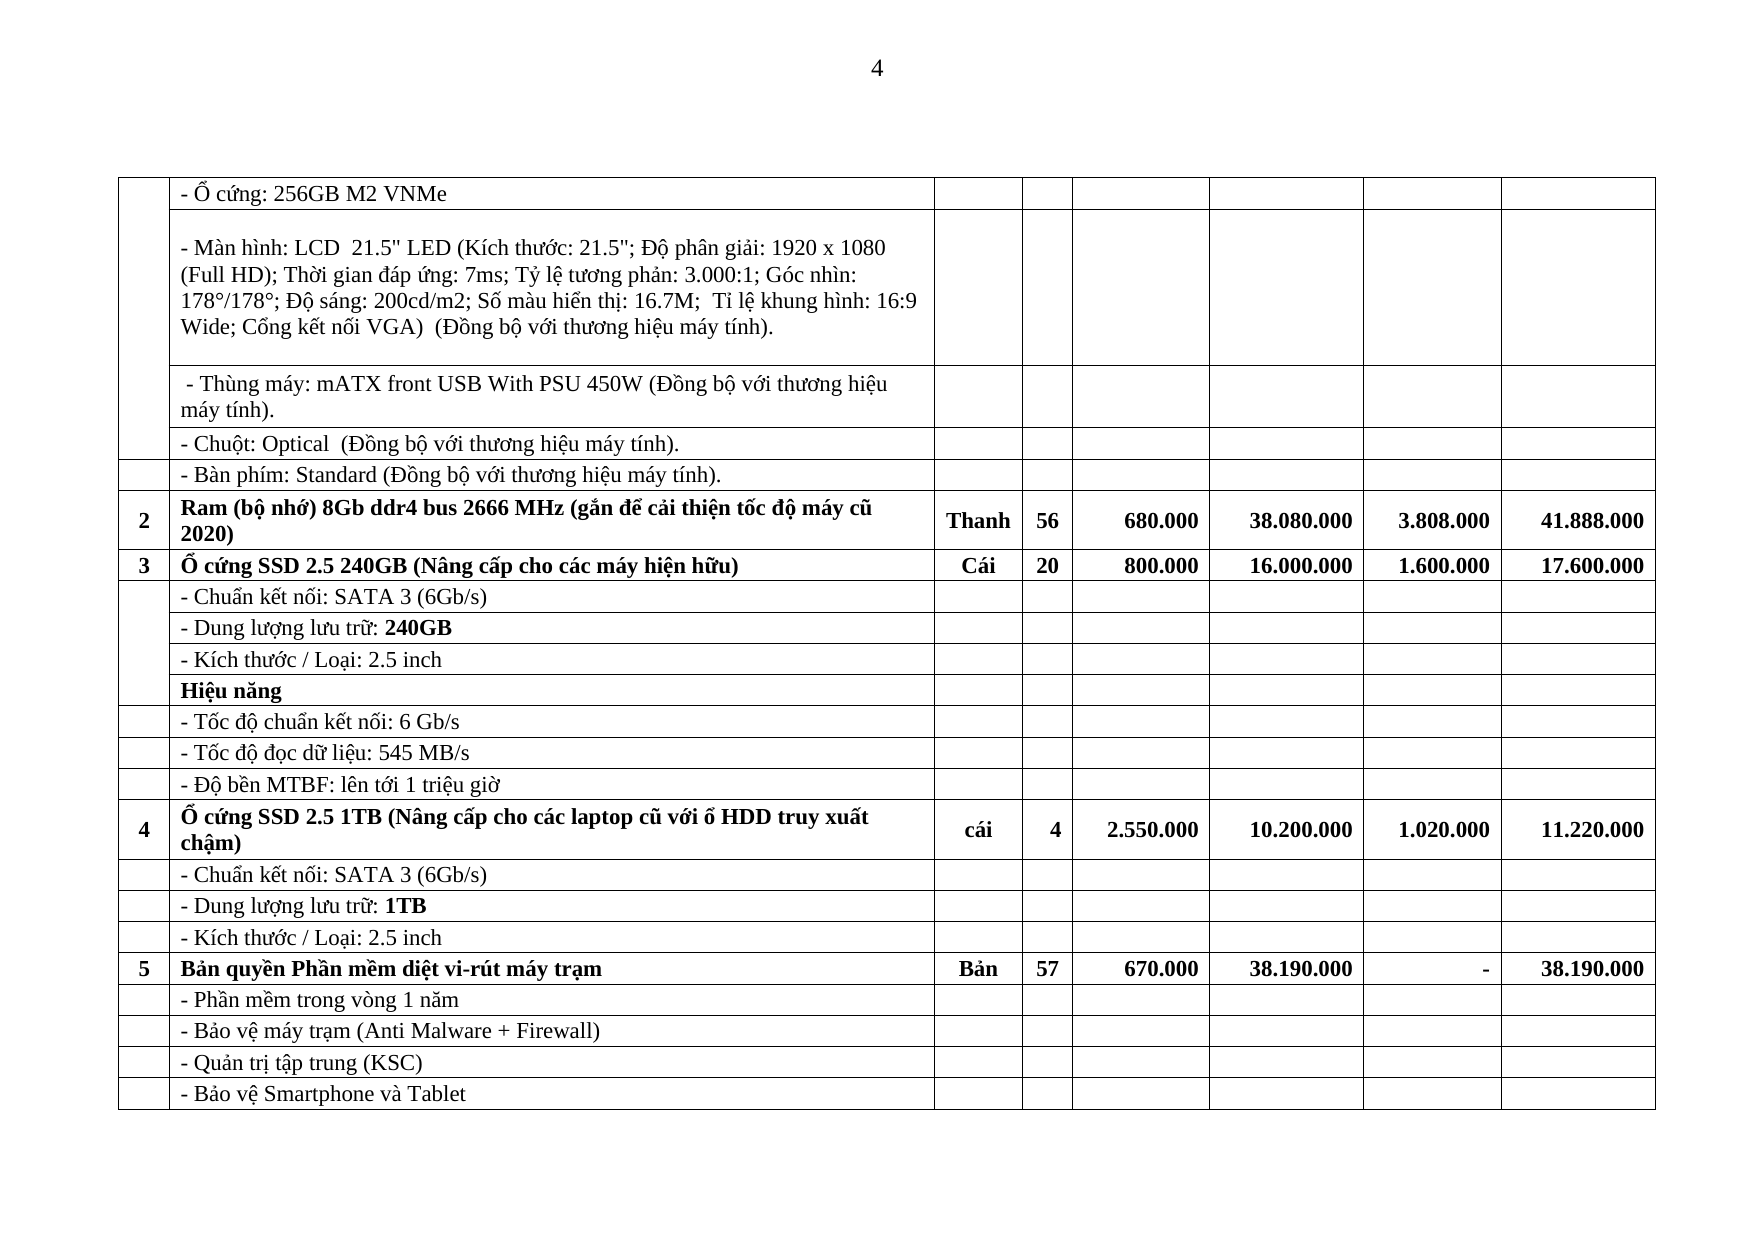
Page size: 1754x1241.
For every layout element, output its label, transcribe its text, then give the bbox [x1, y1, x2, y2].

table_cell [935, 675, 1022, 705]
table_cell [119, 1047, 169, 1077]
table_cell [935, 210, 1022, 365]
table_cell [119, 1016, 169, 1046]
table_cell 16.000.000 [1210, 550, 1363, 580]
table_cell [1364, 738, 1501, 768]
table_cell [1023, 178, 1072, 208]
table_cell [1210, 985, 1363, 1015]
table_cell Bản quyền Phần mềm diệt vi-rút máy trạm [170, 953, 934, 983]
table_cell - Bảo vệ Smartphone và Tablet [170, 1078, 934, 1108]
table_cell [119, 922, 169, 952]
table_cell [1502, 738, 1655, 768]
table_cell [119, 738, 169, 768]
table_cell [1210, 891, 1363, 921]
table_cell [1502, 891, 1655, 921]
table_cell [1210, 366, 1363, 427]
table_cell [1210, 178, 1363, 208]
table_cell [1210, 922, 1363, 952]
table_cell - Độ bền MTBF: lên tới 1 triệu giờ [170, 769, 934, 799]
table_cell [1364, 210, 1501, 365]
table_cell Ổ cứng SSD 2.5 240GB (Nâng cấp cho các máy hiện hữu) [170, 550, 934, 580]
table_cell [1073, 460, 1209, 490]
table_cell [1023, 460, 1072, 490]
table_cell [1502, 366, 1655, 427]
table_cell [1364, 860, 1501, 890]
table_cell 4 [119, 800, 169, 858]
table_cell [1023, 738, 1072, 768]
table_cell [1502, 922, 1655, 952]
table_cell [1364, 428, 1501, 458]
table_cell [1210, 769, 1363, 799]
table_cell - Chuẩn kết nối: SATA 3 (6Gb/s) [170, 860, 934, 890]
table_cell [935, 706, 1022, 737]
table_cell [1502, 985, 1655, 1015]
table_cell Ổ cứng SSD 2.5 1TB (Nâng cấp cho các laptop cũ với ổ HDD truy xuất chậm) [170, 800, 934, 858]
table_cell [119, 891, 169, 921]
table_cell [1364, 613, 1501, 643]
table_cell [1073, 738, 1209, 768]
table_cell 41.888.000 [1502, 491, 1655, 549]
table_cell - Chuẩn kết nối: SATA 3 (6Gb/s) [170, 581, 934, 612]
table_cell [1364, 1016, 1501, 1046]
table_cell [119, 769, 169, 799]
table_cell [1023, 1016, 1072, 1046]
table_cell [935, 428, 1022, 458]
table_cell [1502, 769, 1655, 799]
table_cell - Màn hình: LCD 21.5" LED (Kích thước: 21.5"; Độ phân giải: 1920 x 1080 (Full HD); Thời gian đáp ứng: 7ms; Tỷ lệ tương phản: 3.000:1; Góc nhìn: 178°/178°; Độ sáng: 200cd/m2; Số màu hiển thị: 16.7M; Tỉ lệ khung hình: 16:9 Wide; Cổng kết nối VGA) (Đồng bộ với thương hiệu máy tính). [170, 210, 934, 365]
table_cell [119, 1078, 169, 1108]
table_cell - Kích thước / Loại: 2.5 inch [170, 644, 934, 674]
table_cell [1502, 675, 1655, 705]
table_cell 20 [1023, 550, 1072, 580]
table_cell [1502, 460, 1655, 490]
table_cell [1073, 922, 1209, 952]
table_cell [1210, 1078, 1363, 1108]
table_cell [935, 581, 1022, 612]
table_cell [1023, 1047, 1072, 1077]
table_cell [1023, 644, 1072, 674]
table_cell [1364, 1047, 1501, 1077]
table_cell [1073, 706, 1209, 737]
table_cell - Bàn phím: Standard (Đồng bộ với thương hiệu máy tính). [170, 460, 934, 490]
table_cell 5 [119, 953, 169, 983]
table_cell cái [935, 800, 1022, 858]
table_cell [1073, 178, 1209, 208]
table_cell [1502, 706, 1655, 737]
table_cell 38.190.000 [1210, 953, 1363, 983]
table_cell - Bảo vệ máy trạm (Anti Malware + Firewall) [170, 1016, 934, 1046]
table_cell [1073, 1047, 1209, 1077]
table_cell [1502, 210, 1655, 365]
table_cell [935, 1078, 1022, 1108]
table_cell - Dung lượng lưu trữ: 1TB [170, 891, 934, 921]
table_cell [1073, 613, 1209, 643]
table_cell [1073, 1016, 1209, 1046]
table_cell [1023, 1078, 1072, 1108]
table_cell [1364, 922, 1501, 952]
table_cell [935, 1016, 1022, 1046]
table_cell 2.550.000 [1073, 800, 1209, 858]
table_cell 4 [1023, 800, 1072, 858]
table_cell [1502, 860, 1655, 890]
table_cell [1023, 769, 1072, 799]
table_cell 1.600.000 [1364, 550, 1501, 580]
table_cell [1502, 1078, 1655, 1108]
table_cell [1073, 581, 1209, 612]
table_cell [1502, 613, 1655, 643]
table_cell [935, 613, 1022, 643]
table_cell [1210, 675, 1363, 705]
table_cell Ram (bộ nhớ) 8Gb ddr4 bus 2666 MHz (gắn để cải thiện tốc độ máy cũ 2020) [170, 491, 934, 549]
table_cell [1210, 1016, 1363, 1046]
table_cell [1073, 675, 1209, 705]
table_cell [1364, 769, 1501, 799]
table_cell - Phần mềm trong vòng 1 năm [170, 985, 934, 1015]
table_cell [1023, 366, 1072, 427]
table_cell [1073, 1078, 1209, 1108]
table_cell [1364, 675, 1501, 705]
table_cell 56 [1023, 491, 1072, 549]
table_cell [1502, 581, 1655, 612]
table_cell Bản [935, 953, 1022, 983]
table_cell [1502, 1016, 1655, 1046]
table_cell [1210, 210, 1363, 365]
table_cell 800.000 [1073, 550, 1209, 580]
table_cell [1073, 769, 1209, 799]
table_cell 3.808.000 [1364, 491, 1501, 549]
table_cell Thanh [935, 491, 1022, 549]
table_cell [1502, 178, 1655, 208]
table_cell [1023, 706, 1072, 737]
table_cell - Chuột: Optical (Đồng bộ với thương hiệu máy tính). [170, 428, 934, 458]
table_cell Cái [935, 550, 1022, 580]
table_cell [935, 891, 1022, 921]
table_cell [1210, 738, 1363, 768]
table_cell [1073, 366, 1209, 427]
table_cell [1364, 460, 1501, 490]
table_cell [1210, 706, 1363, 737]
table_cell [1364, 891, 1501, 921]
table_cell [1210, 460, 1363, 490]
table_cell [119, 860, 169, 890]
table_cell [935, 860, 1022, 890]
table_cell [935, 460, 1022, 490]
table_cell [935, 769, 1022, 799]
table_cell [119, 706, 169, 737]
table_cell [119, 581, 169, 705]
table_cell 11.220.000 [1502, 800, 1655, 858]
table_cell [1023, 581, 1072, 612]
table_cell [1210, 428, 1363, 458]
table_cell [935, 738, 1022, 768]
table_cell [1364, 985, 1501, 1015]
table_cell - [1364, 953, 1501, 983]
table_cell [1023, 860, 1072, 890]
table_cell [119, 460, 169, 490]
table_cell 680.000 [1073, 491, 1209, 549]
table_cell [1502, 1047, 1655, 1077]
table_cell 38.190.000 [1502, 953, 1655, 983]
table_cell [935, 1047, 1022, 1077]
table_cell [935, 985, 1022, 1015]
table_cell 670.000 [1073, 953, 1209, 983]
table_cell [1073, 860, 1209, 890]
table_cell [1364, 366, 1501, 427]
table_cell - Quản trị tập trung (KSC) [170, 1047, 934, 1077]
table_cell Hiệu năng [170, 675, 934, 705]
table_cell 10.200.000 [1210, 800, 1363, 858]
table_cell [1073, 210, 1209, 365]
table_cell [1502, 644, 1655, 674]
table_cell [1364, 706, 1501, 737]
table_cell 38.080.000 [1210, 491, 1363, 549]
table_cell [1502, 428, 1655, 458]
table_cell [1023, 891, 1072, 921]
table_cell 2 [119, 491, 169, 549]
table_cell - Thùng máy: mATX front USB With PSU 450W (Đồng bộ với thương hiệu máy tính). [170, 366, 934, 427]
table_cell [1210, 1047, 1363, 1077]
table_cell [1210, 860, 1363, 890]
table_cell [1023, 922, 1072, 952]
table_cell - Kích thước / Loại: 2.5 inch [170, 922, 934, 952]
table_cell [935, 178, 1022, 208]
table_cell [1210, 613, 1363, 643]
table_cell [1073, 428, 1209, 458]
table_cell [119, 985, 169, 1015]
table_cell - Tốc độ đọc dữ liệu: 545 MB/s [170, 738, 934, 768]
table_cell [1073, 985, 1209, 1015]
table_cell [1023, 428, 1072, 458]
table_cell [1364, 178, 1501, 208]
table_cell - Ổ cứng: 256GB M2 VNMe [170, 178, 934, 208]
table_cell [1073, 891, 1209, 921]
table_cell [1023, 613, 1072, 643]
table_cell [1210, 644, 1363, 674]
table_cell [935, 366, 1022, 427]
table_cell [1023, 210, 1072, 365]
table_cell [1023, 675, 1072, 705]
table_cell - Dung lượng lưu trữ: 240GB [170, 613, 934, 643]
table_cell - Tốc độ chuẩn kết nối: 6 Gb/s [170, 706, 934, 737]
table_cell [1023, 985, 1072, 1015]
table_cell [935, 922, 1022, 952]
table_cell [1364, 644, 1501, 674]
table_cell [1210, 581, 1363, 612]
table_cell [1364, 1078, 1501, 1108]
table_cell 1.020.000 [1364, 800, 1501, 858]
table_cell 17.600.000 [1502, 550, 1655, 580]
table_cell [935, 644, 1022, 674]
table_cell 57 [1023, 953, 1072, 983]
table_cell [1364, 581, 1501, 612]
table_cell 3 [119, 550, 169, 580]
table_cell [1073, 644, 1209, 674]
